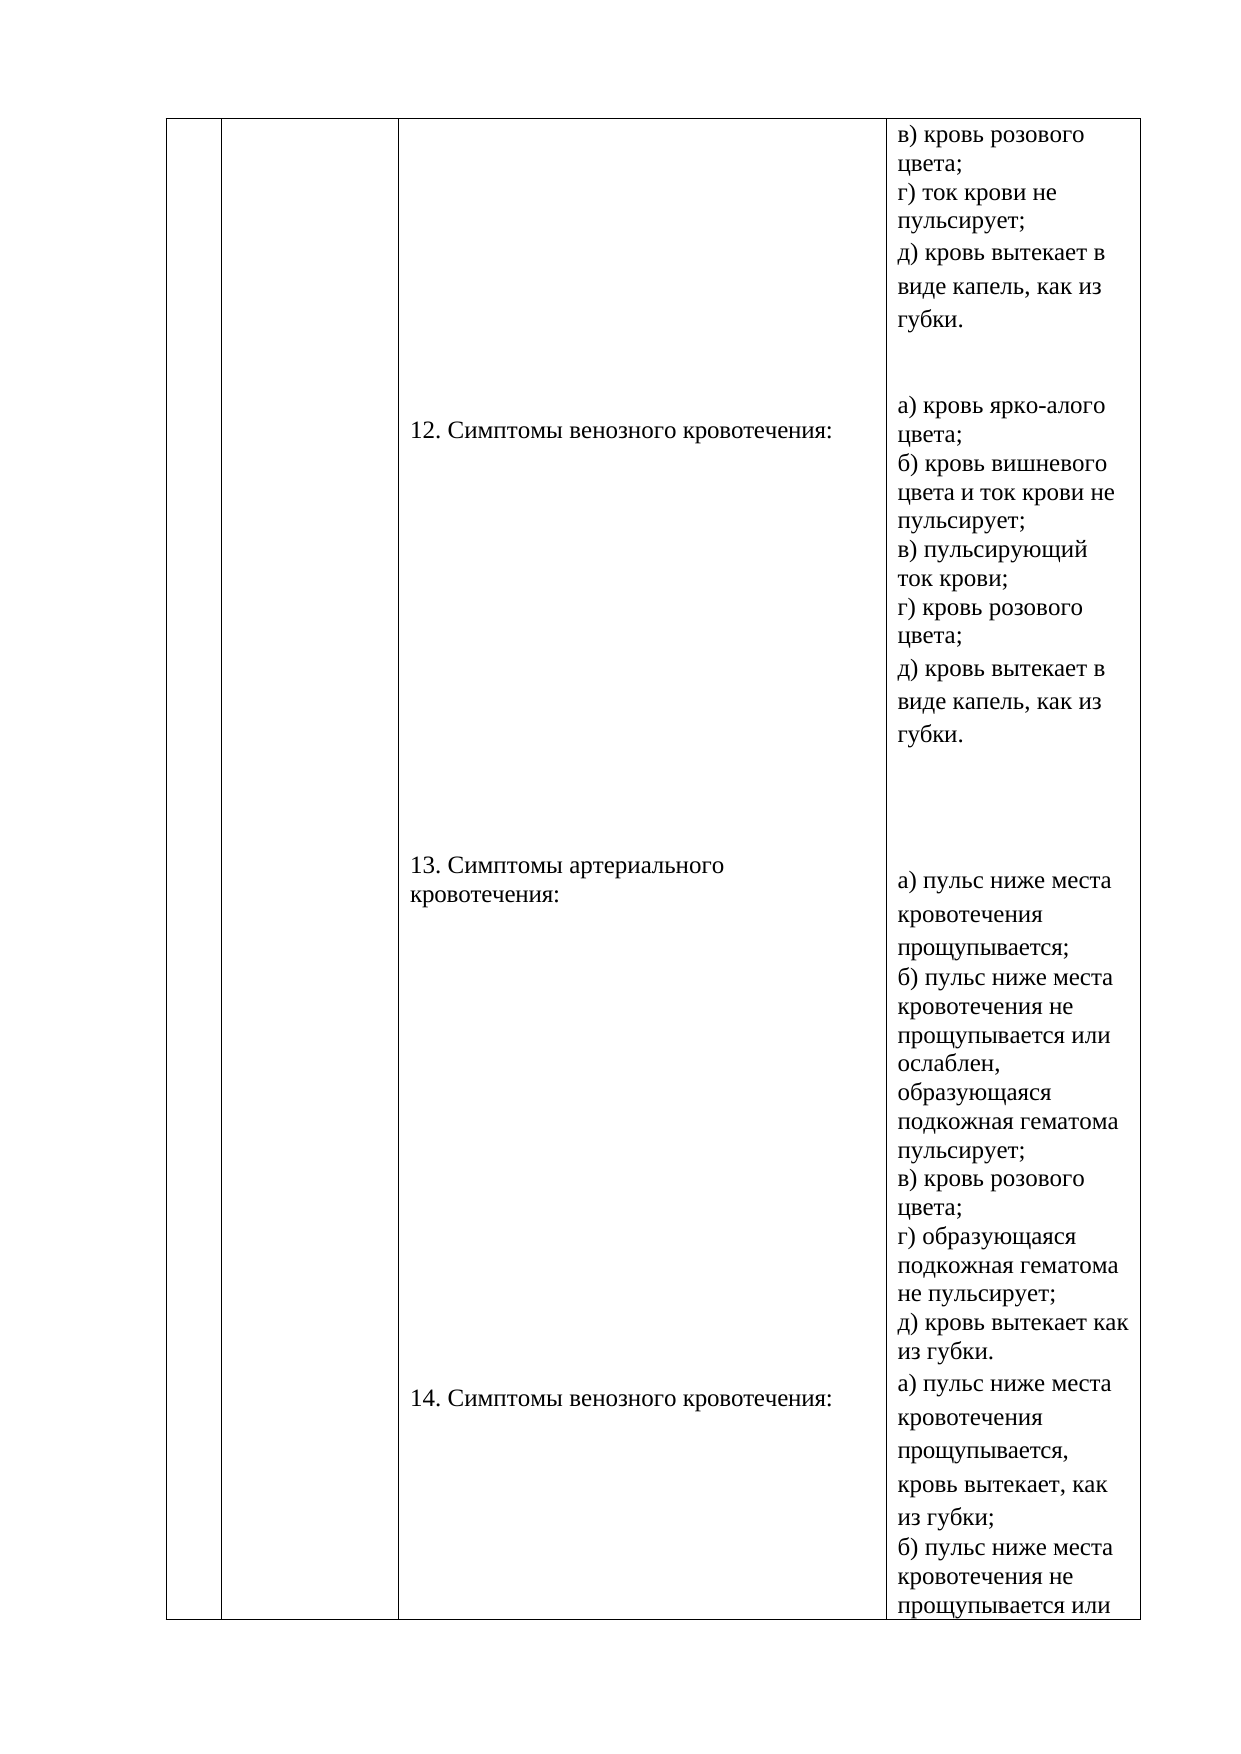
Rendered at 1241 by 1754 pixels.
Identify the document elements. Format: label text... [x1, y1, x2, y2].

table_cell 1 [167, 119, 221, 1619]
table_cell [399, 119, 886, 1619]
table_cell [222, 119, 398, 1619]
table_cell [887, 119, 1140, 1619]
